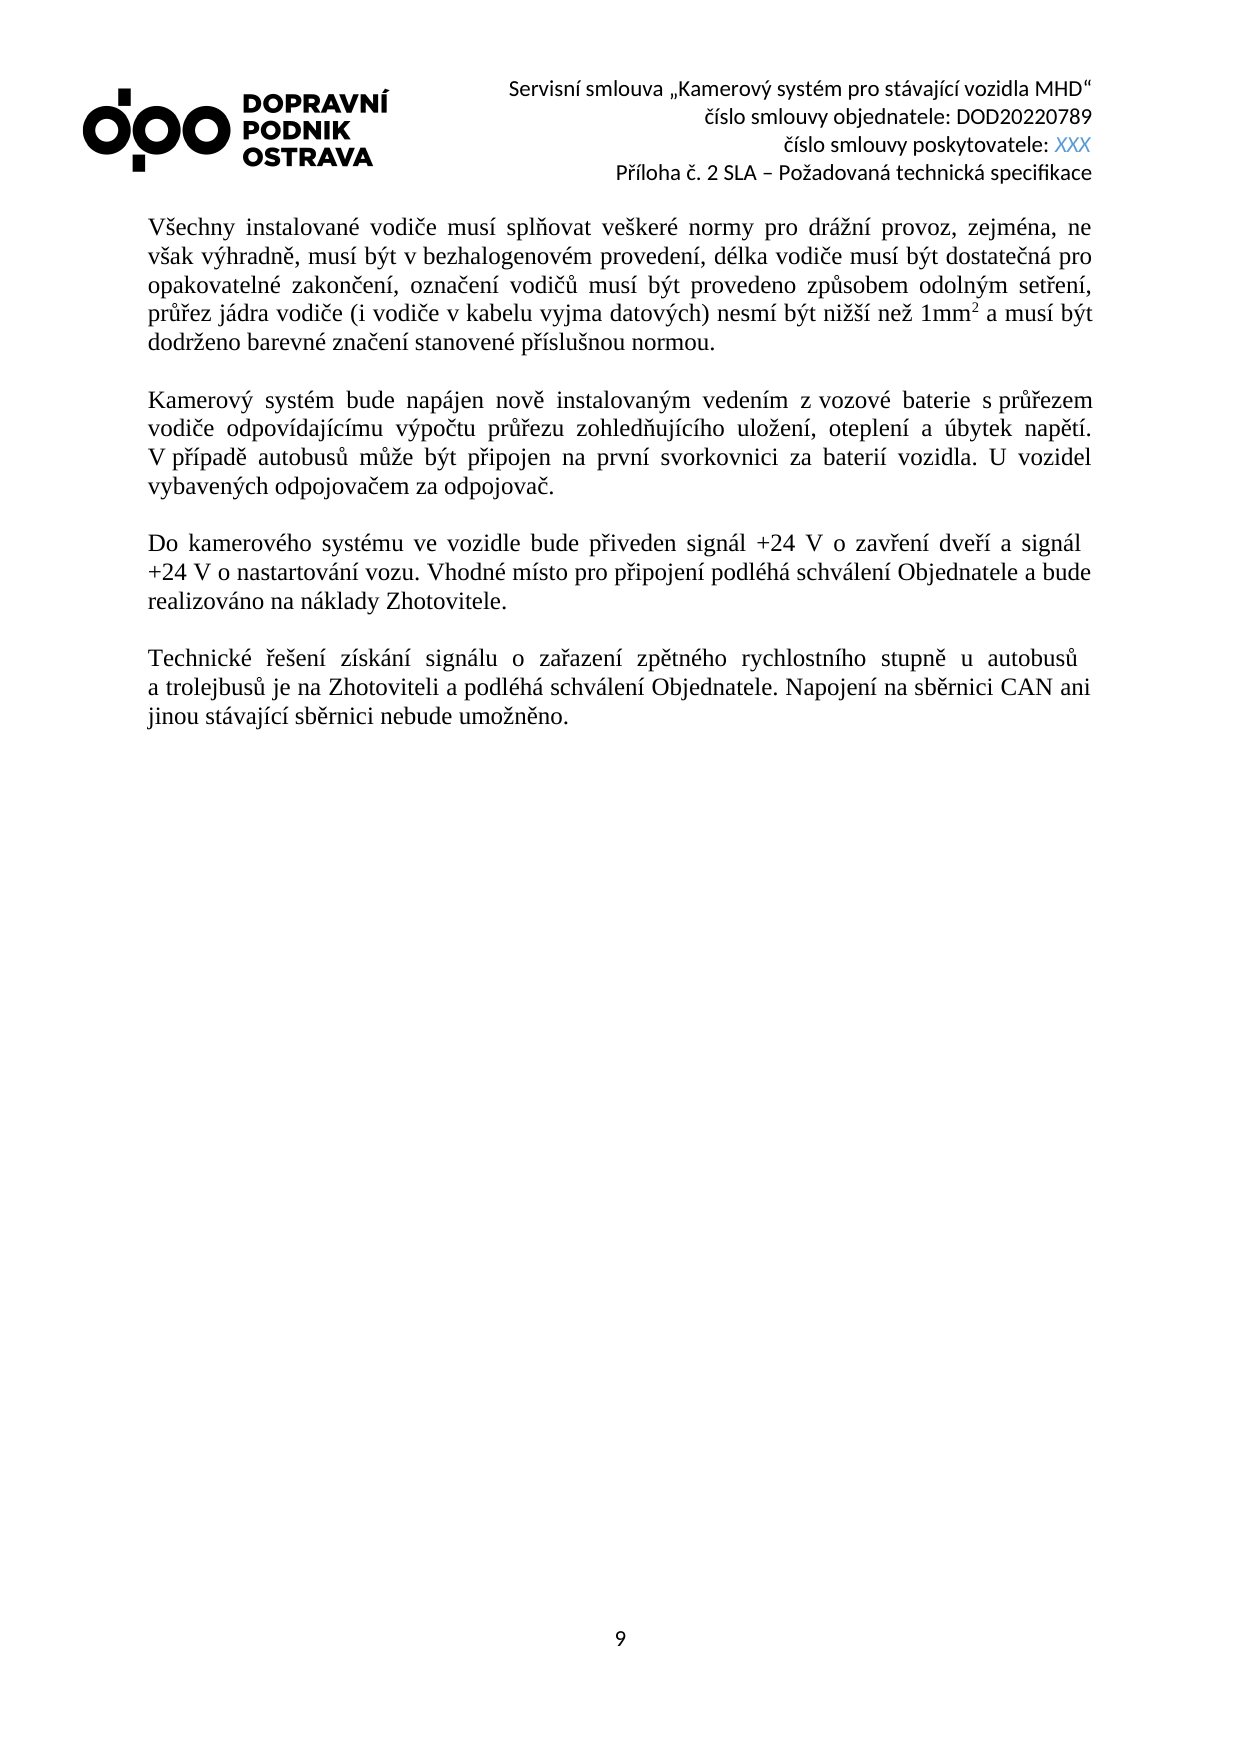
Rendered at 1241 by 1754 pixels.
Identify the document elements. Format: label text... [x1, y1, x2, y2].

picture [82, 88, 390, 172]
text Všechny instalované vodiče musí splňovat veškeré normy pro drážní provoz, zejména, ne však výhradně, musí být v bezhalogenovém provedení, délka vodiče musí být dostatečná pro opakovatelné zakončení, označení vodičů musí být provedeno způsobem odolným setření, průřez jádra vodiče (i vodiče v kabelu vyjma datových) nesmí být nižší než 1mm2 a musí být dodrženo barevné značení stanovené příslušnou normou. [148, 212, 1093, 356]
text Technické řešení získání signálu o zařazení zpětného rychlostního stupně u autobusů a trolejbusů je na Zhotoviteli a podléhá schválení Objednatele. Napojení na sběrnici CAN ani jinou stávající sběrnici nebude umožněno. [148, 643, 1093, 730]
text Kamerový systém bude napájen nově instalovaným vedením z vozové baterie s průřezem vodiče odpovídajícímu výpočtu průřezu zohledňujícího uložení, oteplení a úbytek napětí. V případě autobusů může být připojen na první svorkovnici za baterií vozidla. U vozidel vybavených odpojovačem za odpojovač. [148, 385, 1093, 500]
text Do kamerového systému ve vozidle bude přiveden signál +24 V o zavření dveří a signál +24 V o nastartování vozu. Vhodné místo pro připojení podléhá schválení Objednatele a bude realizováno na náklady Zhotovitele. [148, 528, 1093, 615]
